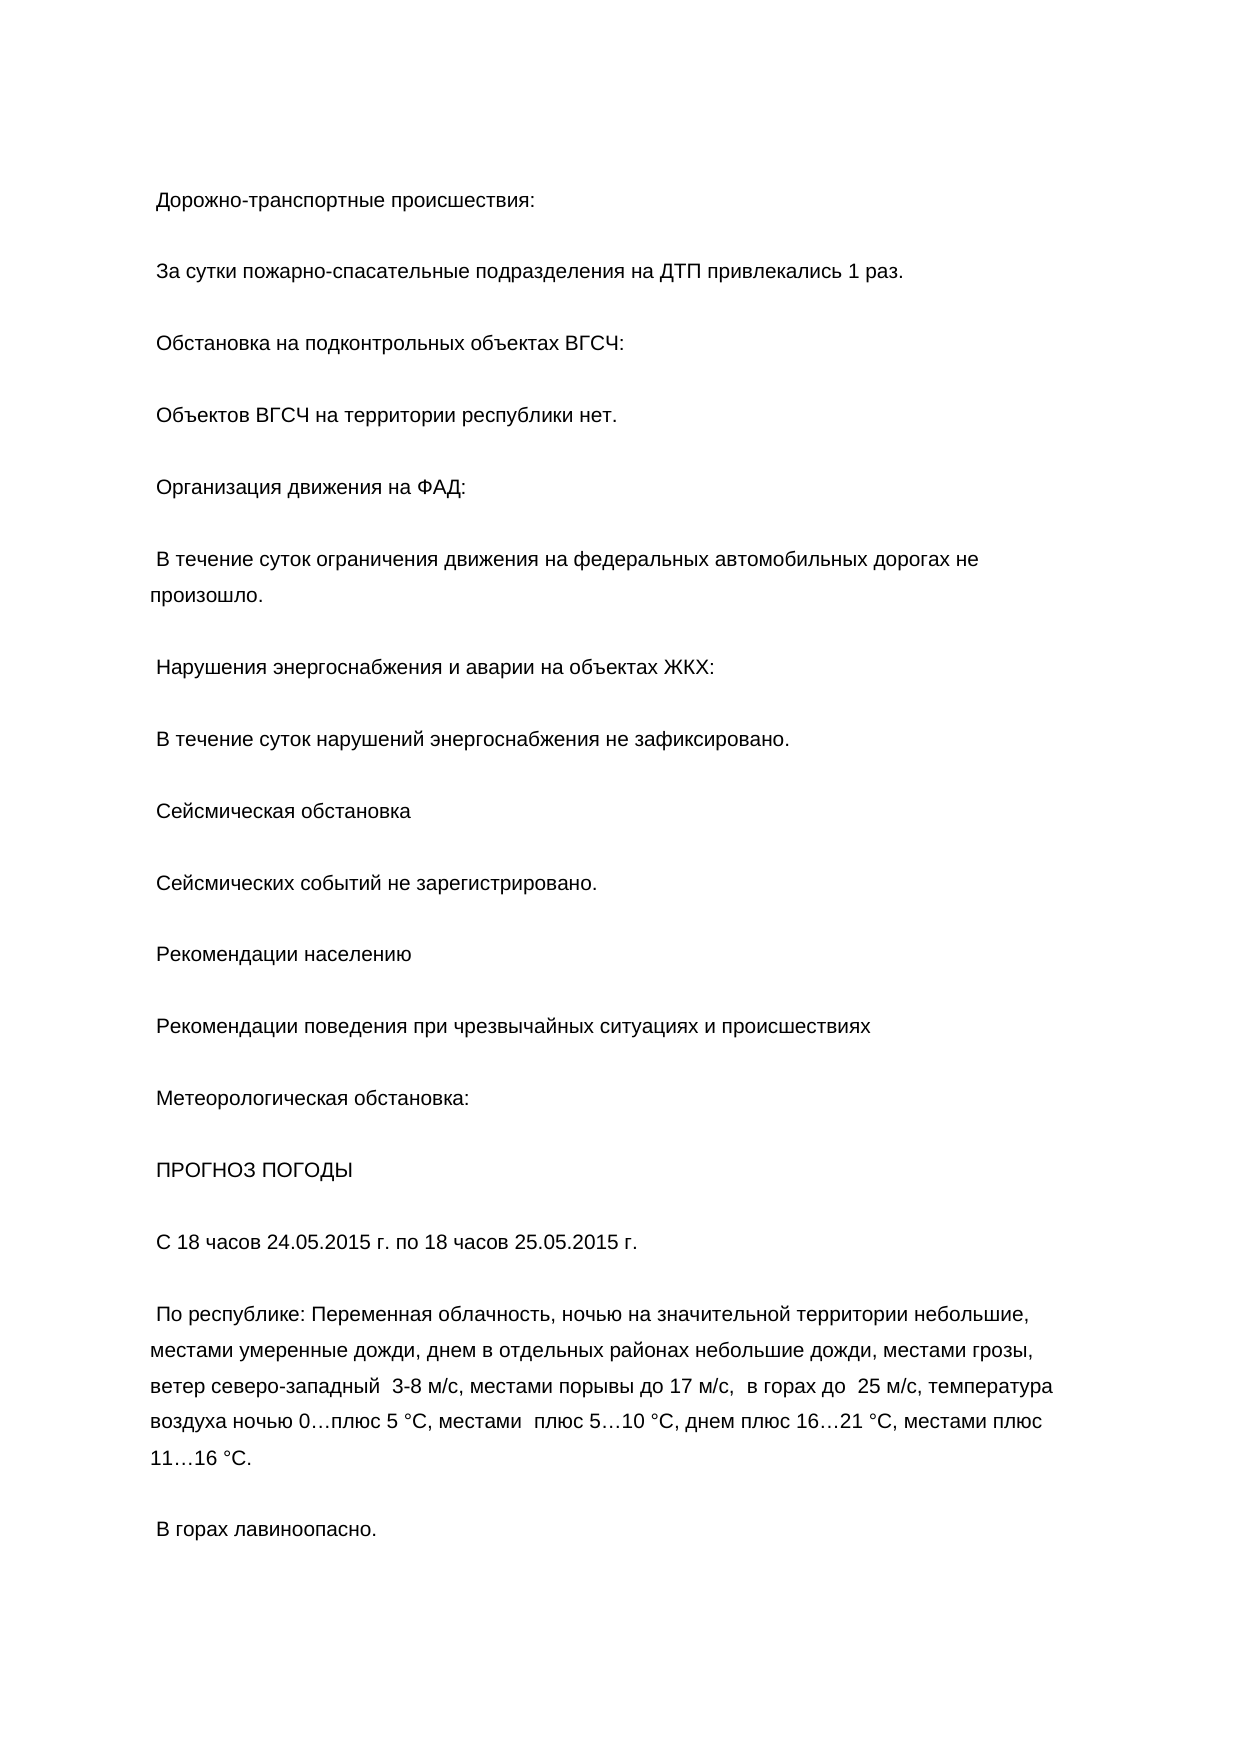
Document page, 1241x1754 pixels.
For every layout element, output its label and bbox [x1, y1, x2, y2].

table_cell [140, 150, 1078, 1577]
